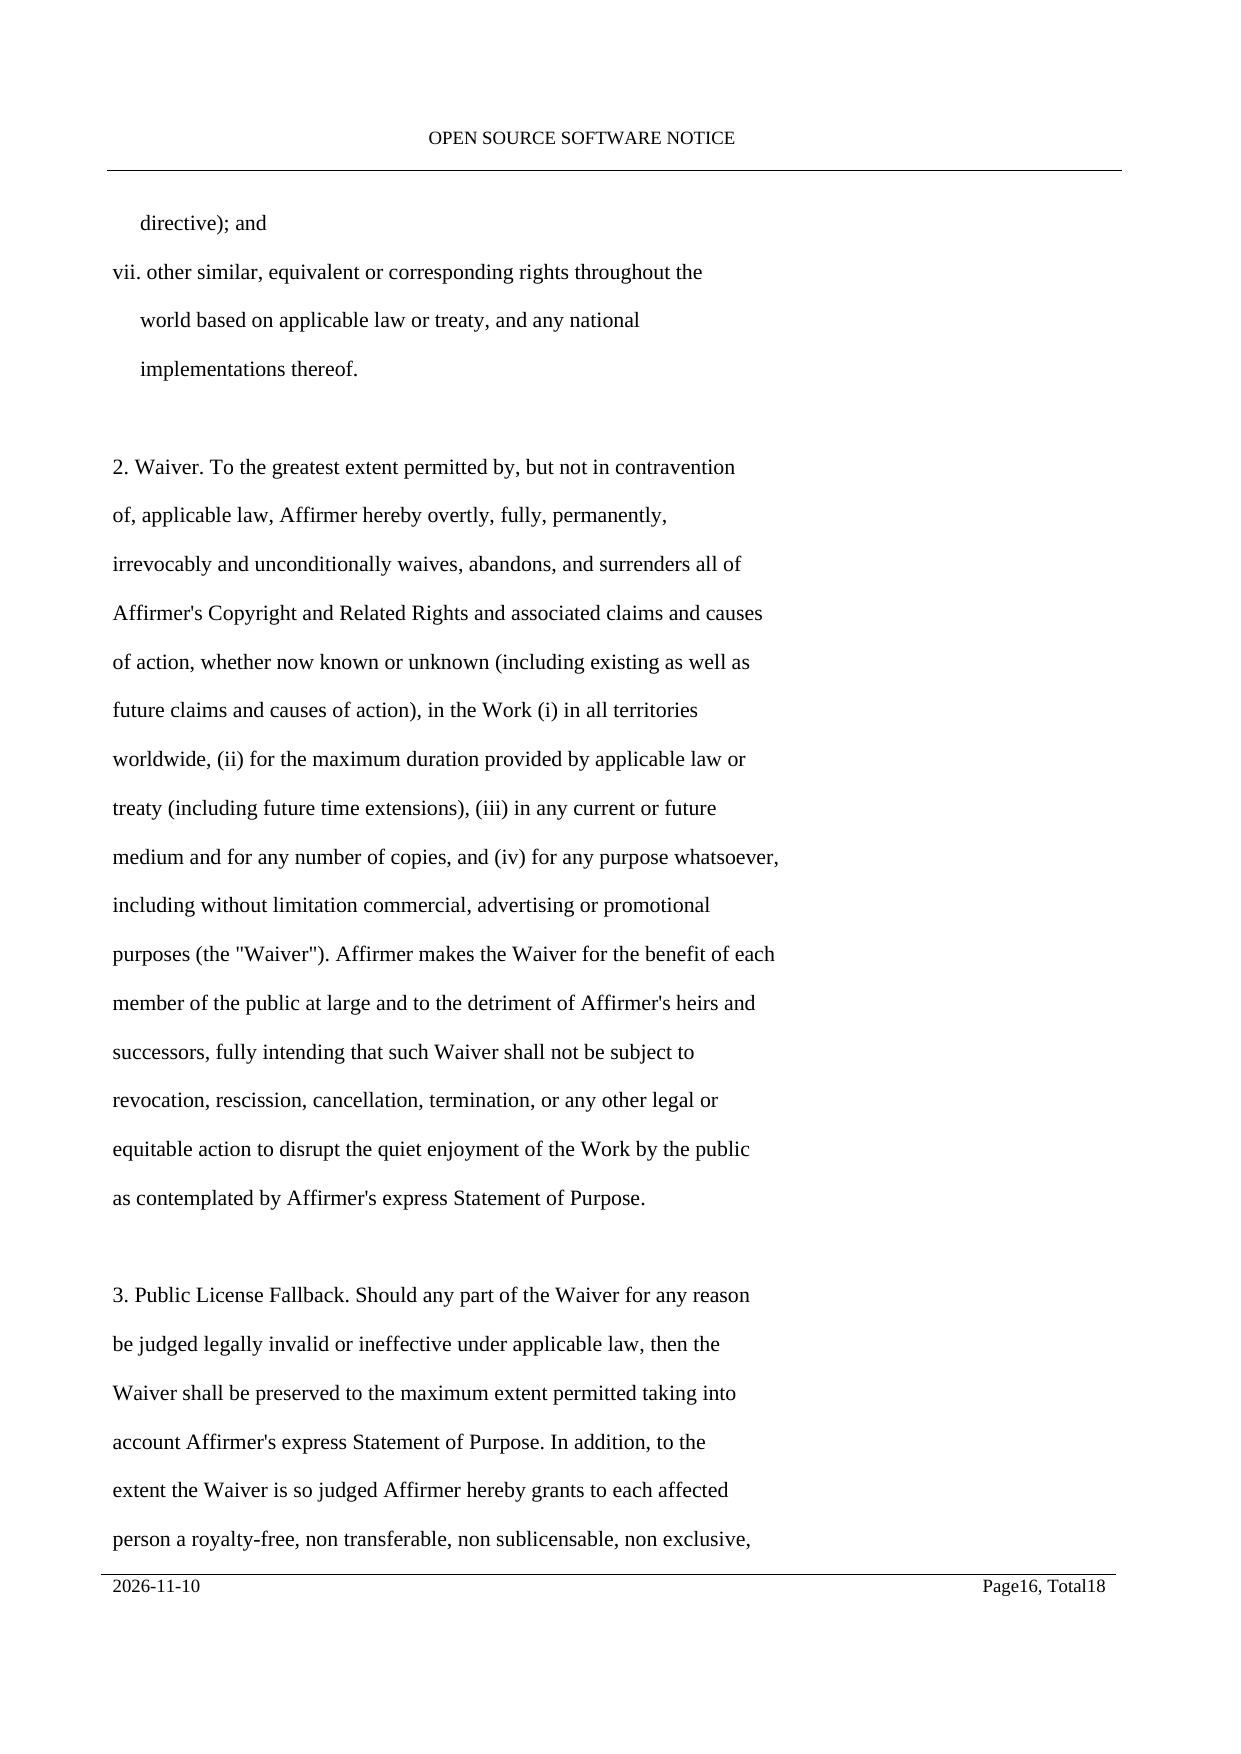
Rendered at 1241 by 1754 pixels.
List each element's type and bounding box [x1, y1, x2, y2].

text [112, 206, 1128, 1555]
